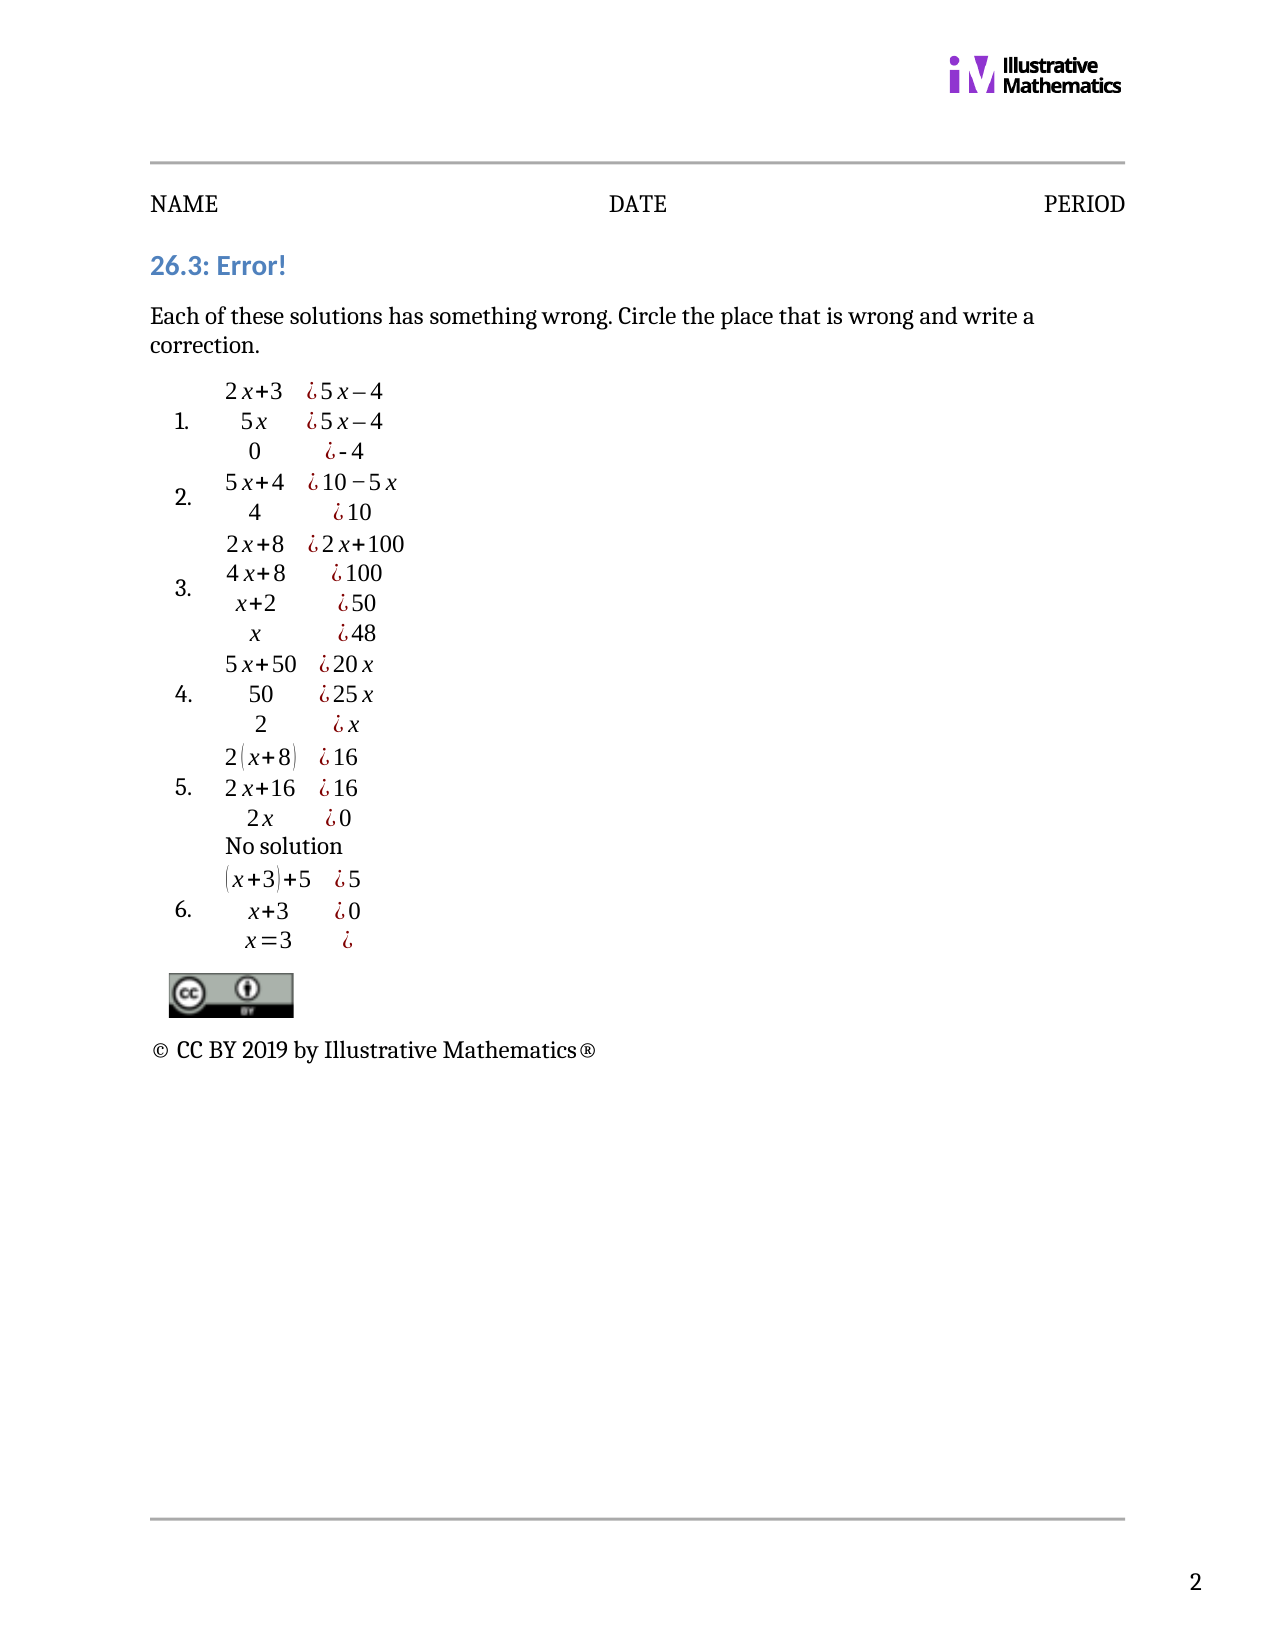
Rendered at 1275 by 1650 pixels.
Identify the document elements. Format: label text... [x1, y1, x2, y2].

list No solution [175, 742, 1125, 861]
subtitle 26.3: Error! [150, 247, 1125, 283]
picture [949, 55, 1121, 93]
picture [168, 973, 294, 1018]
text © CC BY 2019 by Illustrative Mathematics® [150, 1036, 1125, 1065]
text Each of these solutions has something wrong. Circle the place that is wrong and write a correction. [150, 302, 1125, 359]
